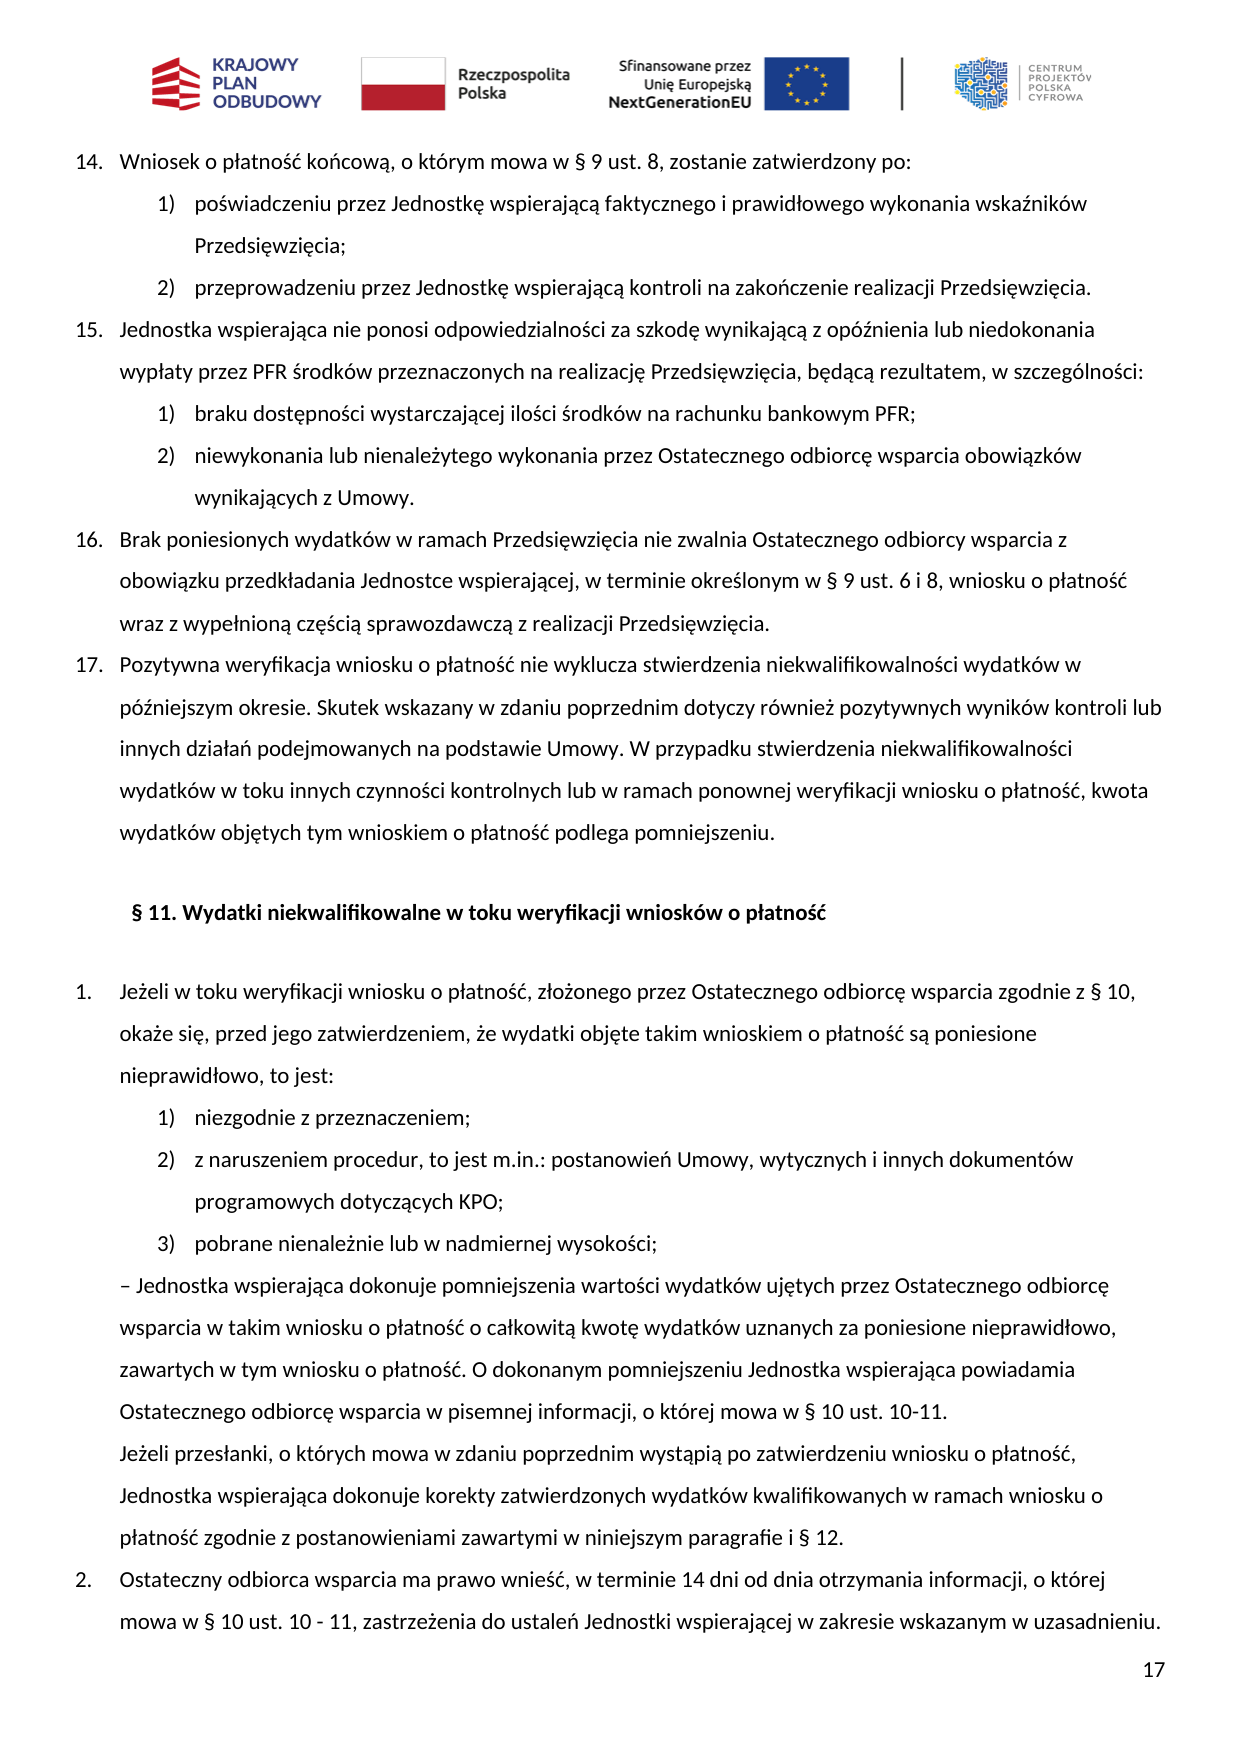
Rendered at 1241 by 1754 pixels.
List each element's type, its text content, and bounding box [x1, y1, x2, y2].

list Brak poniesionych wydatków w ramach Przedsięwzięcia nie zwalnia Ostatecznego odbiorcy wsparcia z obowiązku przedkładania Jednostce wspierającej, w terminie określonym w § 9 ust. 6 i 8, wniosku o płatność wraz z wypełnioną częścią sprawozdawczą z realizacji Przedsięwzięcia. [75, 902, 1165, 1014]
list poświadczeniu przez Jednostkę wspierającą faktycznego i prawidłowego wykonania wskaźników Przedsięwzięcia; [157, 567, 1165, 637]
list pobrane nienależnie lub w nadmiernej wysokości; [157, 1607, 1165, 1635]
list przeprowadzeniu przez Jednostkę wspierającą kontroli na zakończenie realizacji Przedsięwzięcia. [157, 651, 1165, 679]
list braku dostępności wystarczającej ilości środków na rachunku bankowym PFR; [157, 777, 1165, 804]
text – bieg terminów weryfikacji, o których mowa w ust. 2, w stosunku do powyższych wniosków o płatność, ulega zawieszeniu do dnia przekazania przez Ostatecznego odbiorcę wsparcia do Jednostki wspierającej, informacji o wykonaniu lub zaniechaniu zaleceń pokontrolnych, chyba że wyniki kontroli nie wskazują na wystąpienie wydatków niekwalifikowalnych w Przedsięwzięciu lub nie mają wpływu na rozliczenie końcowe Przedsięwzięcia. [119, 189, 1165, 343]
picture [150, 57, 1091, 110]
list Ostateczny odbiorca wsparcia zobowiązuje się do potwierdzenia rozliczenia wydatków kwalifikowalnych w formie stawek jednostkowych oraz prawidłowego wypełnienia części sprawozdawczej z realizacji Przedsięwzięcia w ostatnim wniosku o płatność (końcową), o którym mowa w § 9 ust. 8, składanym w ramach Przedsięwzięcia. [75, 357, 1165, 511]
list Jednostka wspierająca nie ponosi odpowiedzialności za szkodę wynikającą z opóźnienia lub niedokonania wypłaty przez PFR środków przeznaczonych na realizację Przedsięwzięcia, będącą rezultatem, w szczególności: [75, 693, 1165, 763]
list Pozytywna weryfikacja wniosku o płatność nie wyklucza stwierdzenia niekwalifikowalności wydatków w późniejszym okresie. Skutek wskazany w zdaniu poprzednim dotyczy również pozytywnych wyników kontroli lub innych działań podejmowanych na podstawie Umowy. W przypadku stwierdzenia niekwalifikowalności wydatków w toku innych czynności kontrolnych lub w ramach ponownej weryfikacji wniosku o płatność, kwota wydatków objętych tym wnioskiem o płatność podlega pomniejszeniu. [75, 1028, 1165, 1224]
list z naruszeniem procedur, to jest m.in.: postanowień Umowy, wytycznych i innych dokumentów programowych dotyczących KPO; [157, 1523, 1165, 1593]
list niewykonania lub nienależytego wykonania przez Ostatecznego odbiorcę wsparcia obowiązków wynikających z Umowy. [157, 818, 1165, 888]
list Wniosek o płatność końcową, o którym mowa w § 9 ust. 8, zostanie zatwierdzony po: [75, 525, 1165, 553]
list niezgodnie z przeznaczeniem; [157, 1481, 1165, 1509]
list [157, 147, 1165, 175]
subtitle § 11. Wydatki niekwalifikowalne w toku weryfikacji wniosków o płatność [131, 1276, 1165, 1304]
list Jeżeli w toku weryfikacji wniosku o płatność, złożonego przez Ostatecznego odbiorcę wsparcia zgodnie z § 10, okaże się, przed jego zatwierdzeniem, że wydatki objęte takim wnioskiem o płatność są poniesione nieprawidłowo, to jest: [75, 1355, 1165, 1467]
